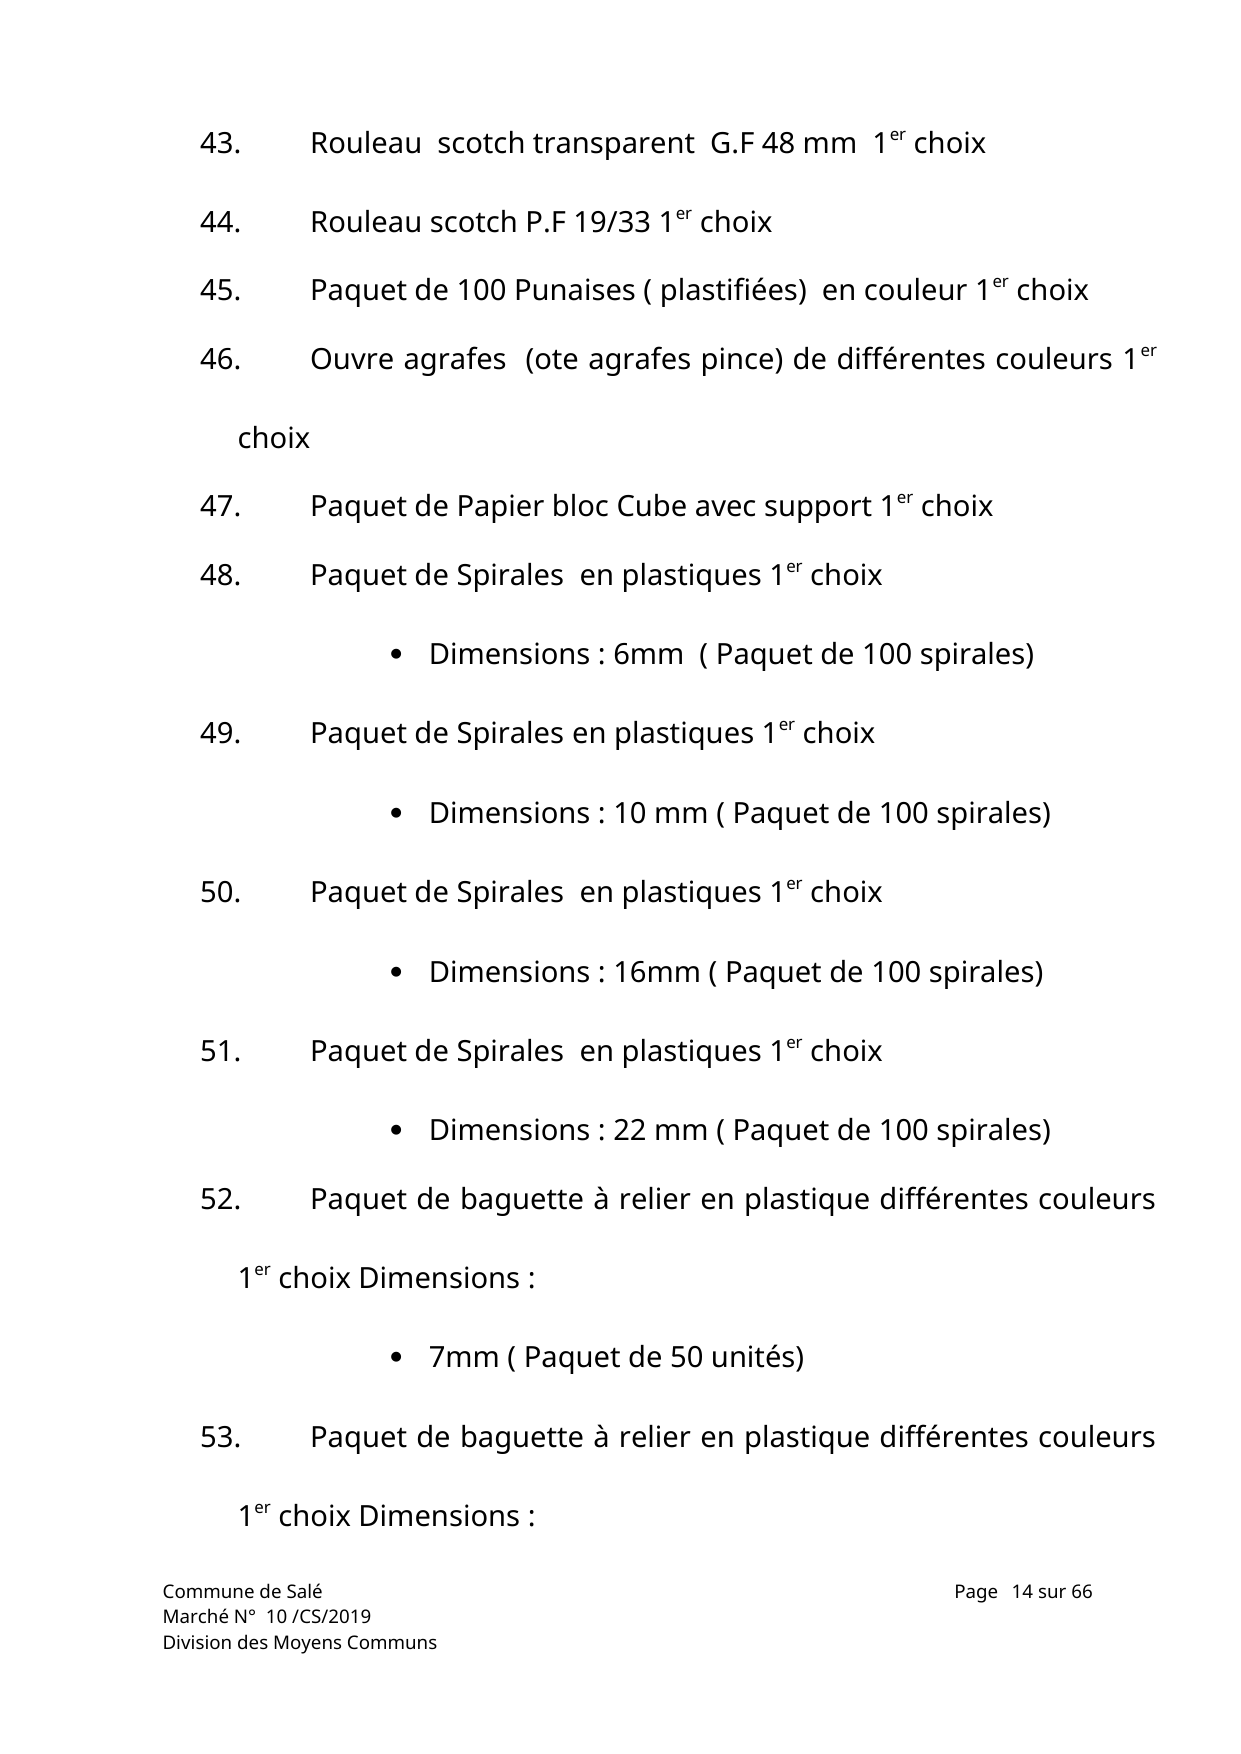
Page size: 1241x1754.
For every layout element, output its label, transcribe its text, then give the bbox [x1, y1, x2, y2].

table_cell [151, 1178, 1168, 1564]
table_cell Paquet de Papier bloc Cube avec support 1er choix [151, 486, 1168, 554]
table_cell Paquet de Spirales en plastiques 1er choix Dimensions : 6mm ( Paquet de 100 spirales) Paquet de Spirales en plastiques 1er choix Dimensions : 10 mm ( Paquet de 100 spirales) Paquet de Spirales en plastiques 1er choix Dimensions : 16mm ( Paquet de 100 spirales) Paquet de Spirales en plastiques 1er choix Dimensions : 22 mm ( Paquet de 100 spirales) [151, 554, 1168, 1178]
table_cell Paquet de 100 Punaises ( plastifiées) en couleur 1er choix [151, 270, 1168, 338]
table_cell Ouvre agrafes (ote agrafes pince) de différentes couleurs 1er choix [151, 338, 1168, 486]
table_cell Rouleau scotch transparent G.F 48 mm 1er choix Rouleau scotch P.F 19/33 1er choix [151, 122, 1168, 270]
